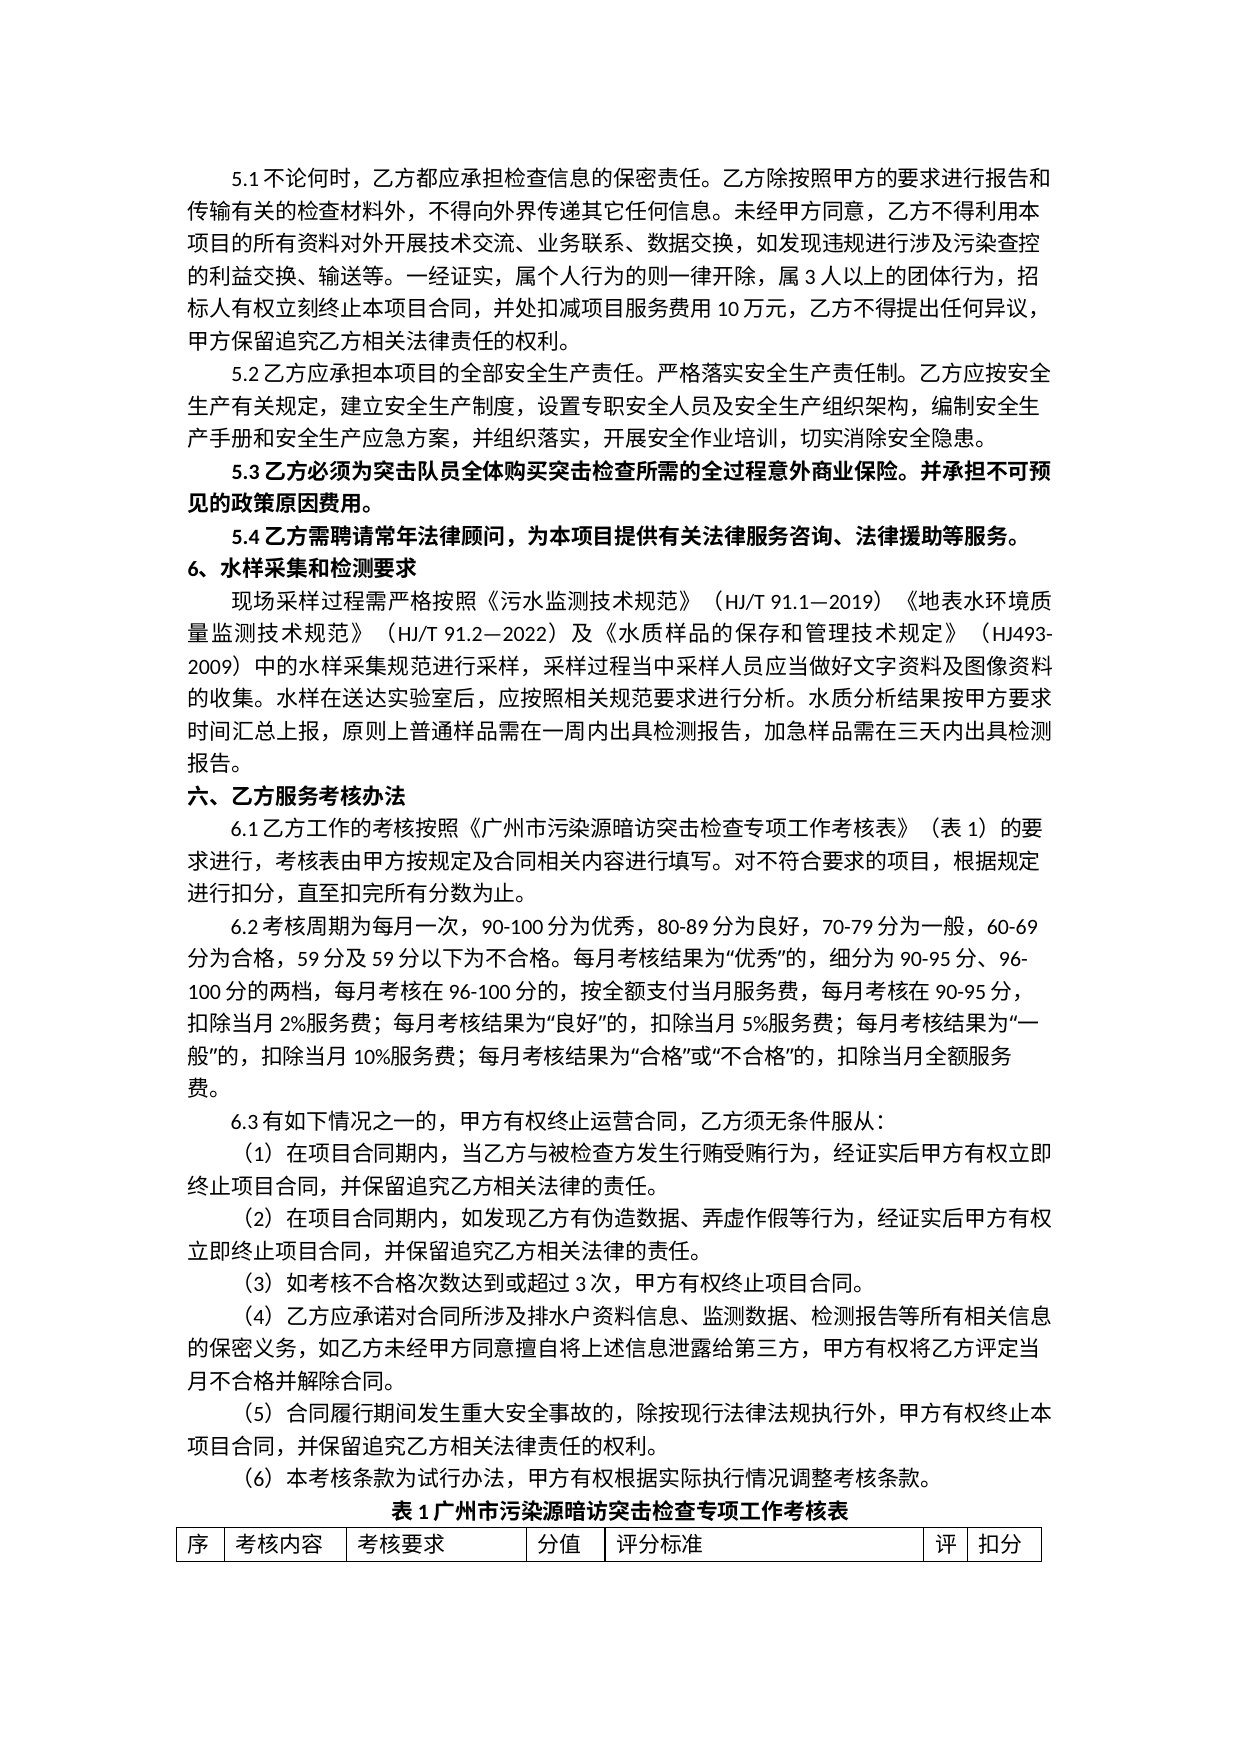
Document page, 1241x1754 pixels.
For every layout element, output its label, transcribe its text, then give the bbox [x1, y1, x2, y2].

text 表1广州市污染源暗访突击检查专项工作考核表 [187, 1494, 1053, 1527]
text （6）本考核条款为试行办法，甲方有权根据实际执行情况调整考核条款。 [187, 1462, 1053, 1494]
table_header 序号 [177, 1528, 224, 1561]
text 现场采样过程需严格按照《污水监测技术规范》（HJ/T 91.1—2019）《地表水环境质量监测技术规范》（HJ/T 91.2—2022）及《水质样品的保存和管理技术规定》（HJ493-2009）中的水样采集规范进行采样，采样过程当中采样人员应当做好文字资料及图像资料的收集。水样在送达实验室后，应按照相关规范要求进行分析。水质分析结果按甲方要求时间汇总上报，原则上普通样品需在一周内出具检测报告，加急样品需在三天内出具检测报告。 [187, 584, 1053, 779]
text 5.2乙方应承担本项目的全部安全生产责任。严格落实安全生产责任制。乙方应按安全生产有关规定，建立安全生产制度，设置专职安全人员及安全生产组织架构，编制安全生产手册和安全生产应急方案，并组织落实，开展安全作业培训，切实消除安全隐患。 [187, 357, 1053, 454]
text （1）在项目合同期内，当乙方与被检查方发生行贿受贿行为，经证实后甲方有权立即终止项目合同，并保留追究乙方相关法律的责任。 [187, 1137, 1053, 1202]
text （3）如考核不合格次数达到或超过3次，甲方有权终止项目合同。 [187, 1267, 1053, 1299]
text 6.1乙方工作的考核按照《广州市污染源暗访突击检查专项工作考核表》（表1）的要求进行，考核表由甲方按规定及合同相关内容进行填写。对不符合要求的项目，根据规定进行扣分，直至扣完所有分数为止。 [187, 812, 1053, 909]
text 5.1不论何时，乙方都应承担检查信息的保密责任。乙方除按照甲方的要求进行报告和传输有关的检查材料外，不得向外界传递其它任何信息。未经甲方同意，乙方不得利用本项目的所有资料对外开展技术交流、业务联系、数据交换，如发现违规进行涉及污染查控的利益交换、输送等。一经证实，属个人行为的则一律开除，属3人以上的团体行为，招标人有权立刻终止本项目合同，并处扣减项目服务费用10万元，乙方不得提出任何异议，甲方保留追究乙方相关法律责任的权利。 [187, 162, 1053, 357]
text 六、乙方服务考核办法 [187, 779, 1053, 812]
text 5.3乙方必须为突击队员全体购买突击检查所需的全过程意外商业保险。并承担不可预见的政策原因费用。 [187, 454, 1053, 519]
text 5.4 乙方需聘请常年法律顾问，为本项目提供有关法律服务咨询、法律援助等服务。 [187, 519, 1053, 552]
table_header 扣分说明 [968, 1528, 1041, 1561]
table_header 考核内容 [225, 1528, 346, 1561]
text 6、水样采集和检测要求 [187, 552, 1053, 584]
text （2）在项目合同期内，如发现乙方有伪造数据、弄虚作假等行为，经证实后甲方有权立即终止项目合同，并保留追究乙方相关法律的责任。 [187, 1202, 1053, 1267]
table_header 评分 [924, 1528, 967, 1561]
table_header 分值 [527, 1528, 604, 1561]
text 6.3有如下情况之一的，甲方有权终止运营合同，乙方须无条件服从： [187, 1104, 1053, 1137]
text 6.2考核周期为每月一次，90-100分为优秀，80-89分为良好，70-79分为一般，60-69分为合格，59分及59分以下为不合格。每月考核结果为“优秀”的，细分为90-95分、96-100分的两档，每月考核在96-100分的，按全额支付当月服务费，每月考核在90-95分，扣除当月2%服务费；每月考核结果为“良好”的，扣除当月5%服务费；每月考核结果为“一般”的，扣除当月10%服务费；每月考核结果为“合格”或“不合格”的，扣除当月全额服务费。 [187, 909, 1053, 1104]
text （5）合同履行期间发生重大安全事故的，除按现行法律法规执行外，甲方有权终止本项目合同，并保留追究乙方相关法律责任的权利。 [187, 1397, 1053, 1462]
table_header 评分标准 [606, 1528, 923, 1561]
text （4）乙方应承诺对合同所涉及排水户资料信息、监测数据、检测报告等所有相关信息的保密义务，如乙方未经甲方同意擅自将上述信息泄露给第三方，甲方有权将乙方评定当月不合格并解除合同。 [187, 1299, 1053, 1397]
table_header 考核要求 [347, 1528, 526, 1561]
